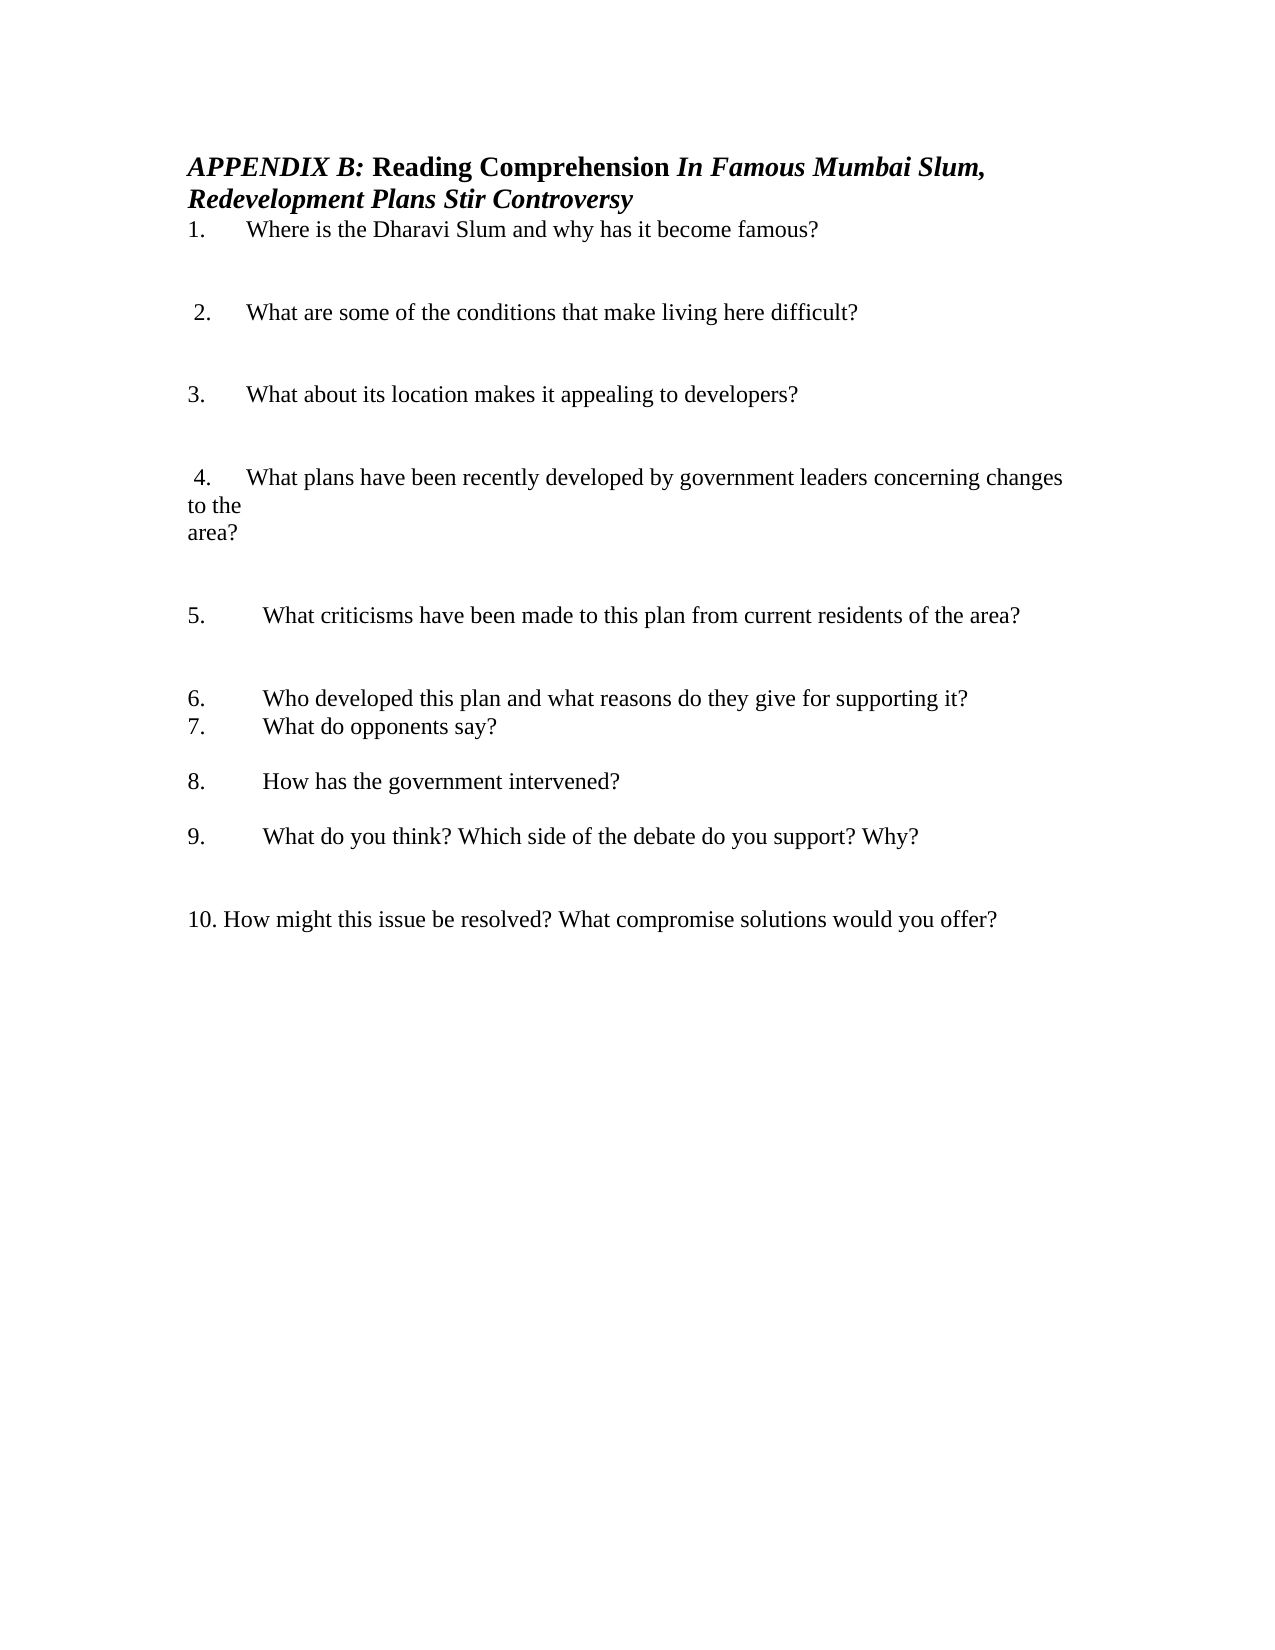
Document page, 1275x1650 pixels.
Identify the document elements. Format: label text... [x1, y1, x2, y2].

text APPENDIX B: Reading Comprehension In Famous Mumbai Slum, Redevelopment Plans Stir Controversy [187, 150, 1087, 215]
text 10. How might this issue be resolved? What compromise solutions would you offer? [187, 905, 1087, 932]
text 2. What are some of the conditions that make living here difficult? [187, 298, 1087, 325]
text area? [187, 518, 1087, 546]
text 3. What about its location makes it appealing to developers? [187, 380, 1087, 408]
text 9. What do you think? Which side of the debate do you support? Why? [187, 822, 1087, 850]
text 7. What do opponents say? [187, 712, 1087, 739]
text 6. Who developed this plan and what reasons do they give for supporting it? [187, 684, 1087, 712]
text 8. How has the government intervened? [187, 767, 1087, 794]
text 1. Where is the Dharavi Slum and why has it become famous? [187, 215, 1087, 242]
text 4. What plans have been recently developed by government leaders concerning changes to the [187, 463, 1087, 518]
text 5. What criticisms have been made to this plan from current residents of the area? [187, 601, 1087, 629]
